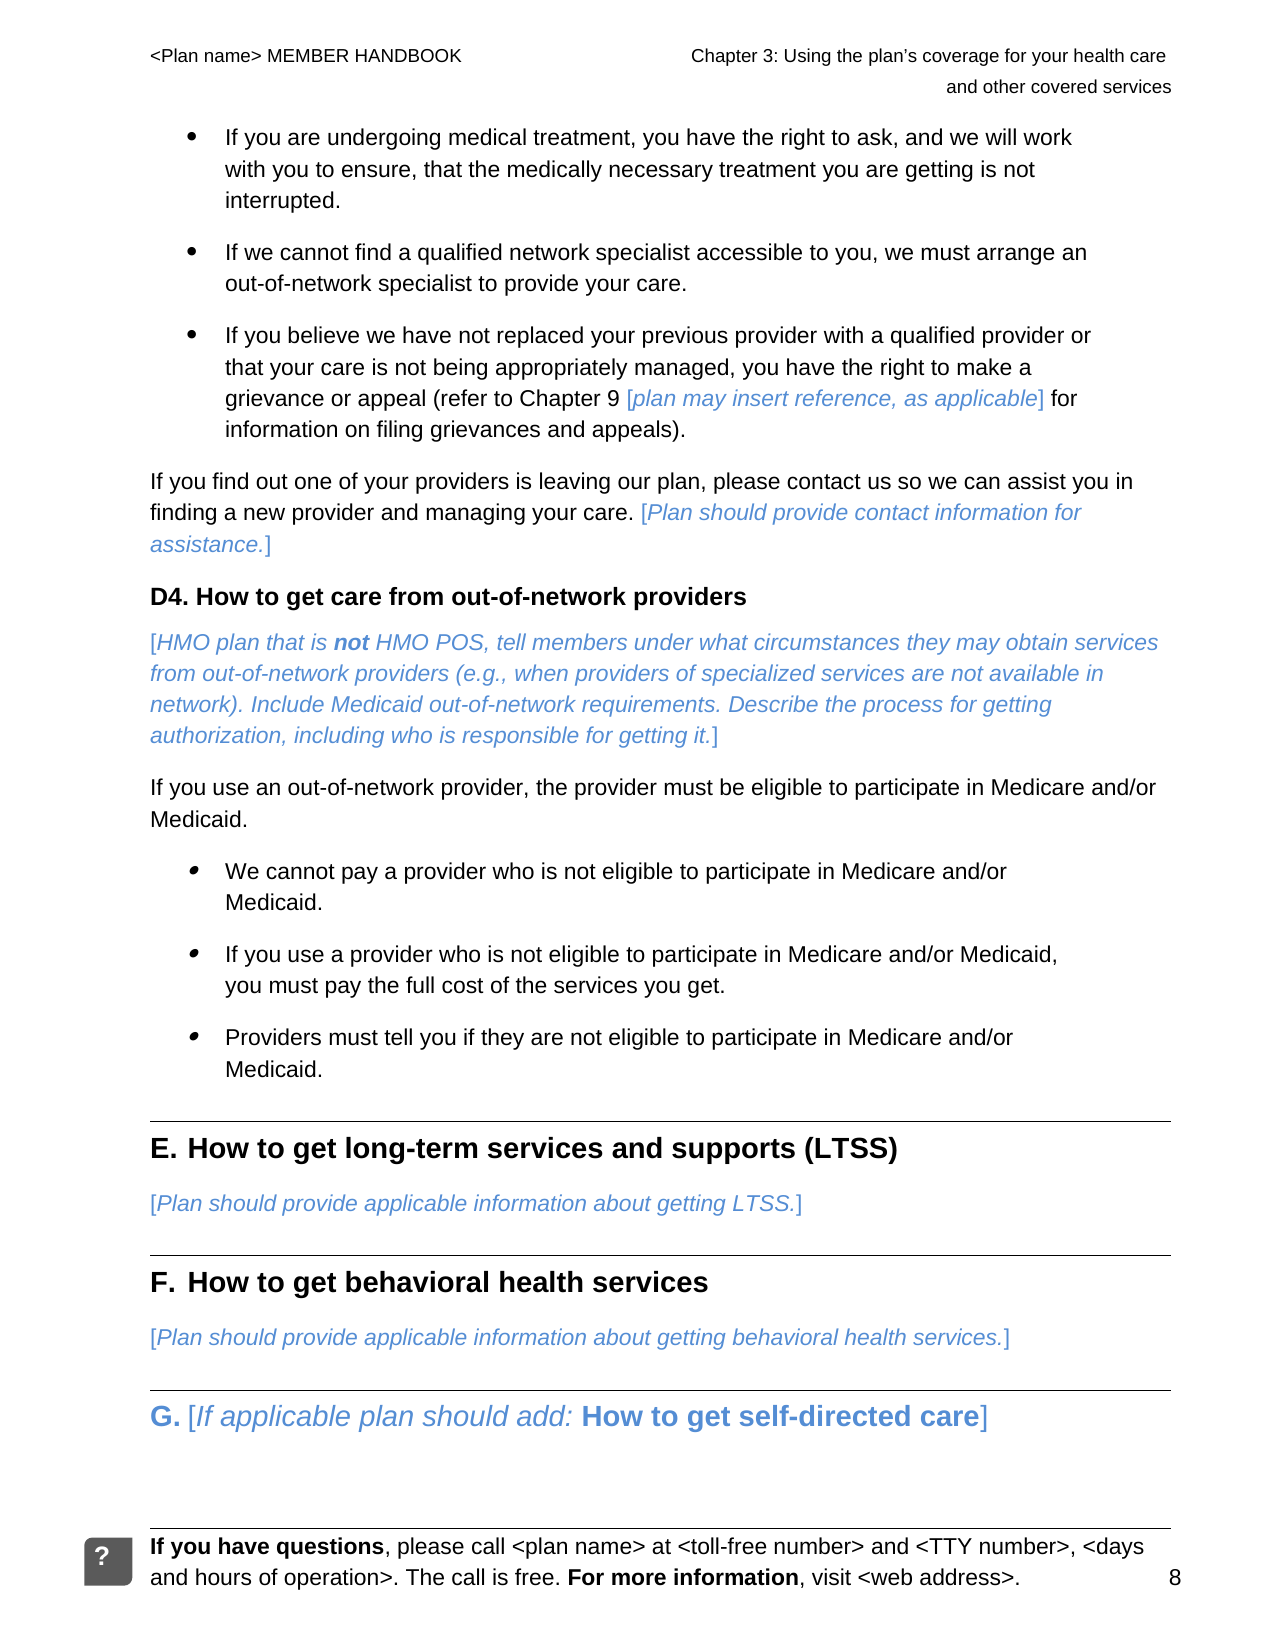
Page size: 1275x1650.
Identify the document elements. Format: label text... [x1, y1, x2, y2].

text If you find out one of your providers is leaving our plan, please contact us so we can assist you in finding a new provider and managing your care. [Plan should provide contact information for assistance.] [150, 464, 1171, 558]
text G. [If applicable plan should add: How to get self-directed care] [150, 1391, 1171, 1434]
subtitle How to get long-term services and supports (LTSS) [150, 1122, 1171, 1166]
list If we cannot find a qualified network specialist accessible to you, we must arrange an out-of-network specialist to provide your care. [187, 235, 1096, 298]
list We cannot pay a provider who is not eligible to participate in Medicare and/or Medicaid. [187, 854, 1096, 917]
list If you use a provider who is not eligible to participate in Medicare and/or Medicaid, you must pay the full cost of the services you get. [187, 937, 1096, 1000]
text [Plan should provide applicable information about getting LTSS.] [150, 1186, 1171, 1218]
text If you use an out-of-network provider, the provider must be eligible to participate in Medicare and/or Medicaid. [150, 771, 1171, 833]
text [Plan should provide applicable information about getting behavioral health services.] [150, 1321, 1171, 1352]
list If you believe we have not replaced your previous provider with a qualified provider or that your care is not being appropriately managed, you have the right to make a grievance or appeal (refer to Chapter 9 [plan may insert reference, as applicable] for information on filing grievances and appeals). [187, 319, 1096, 444]
subtitle D4. How to get care from out-of-network providers [150, 579, 1096, 612]
list If you are undergoing medical treatment, you have the right to ask, and we will work with you to ensure, that the medically necessary treatment you are getting is not interrupted. [187, 121, 1096, 214]
list Providers must tell you if they are not eligible to participate in Medicare and/or Medicaid. [187, 1021, 1096, 1083]
text [HMO plan that is not HMO POS, tell members under what circumstances they may obtain services from out-of-network providers (e.g., when providers of specialized services are not available in network). Include Medicaid out-of-network requirements. Describe the process for getting authorization, including who is responsible for getting it.] [150, 625, 1171, 750]
subtitle How to get behavioral health services [150, 1256, 1171, 1300]
